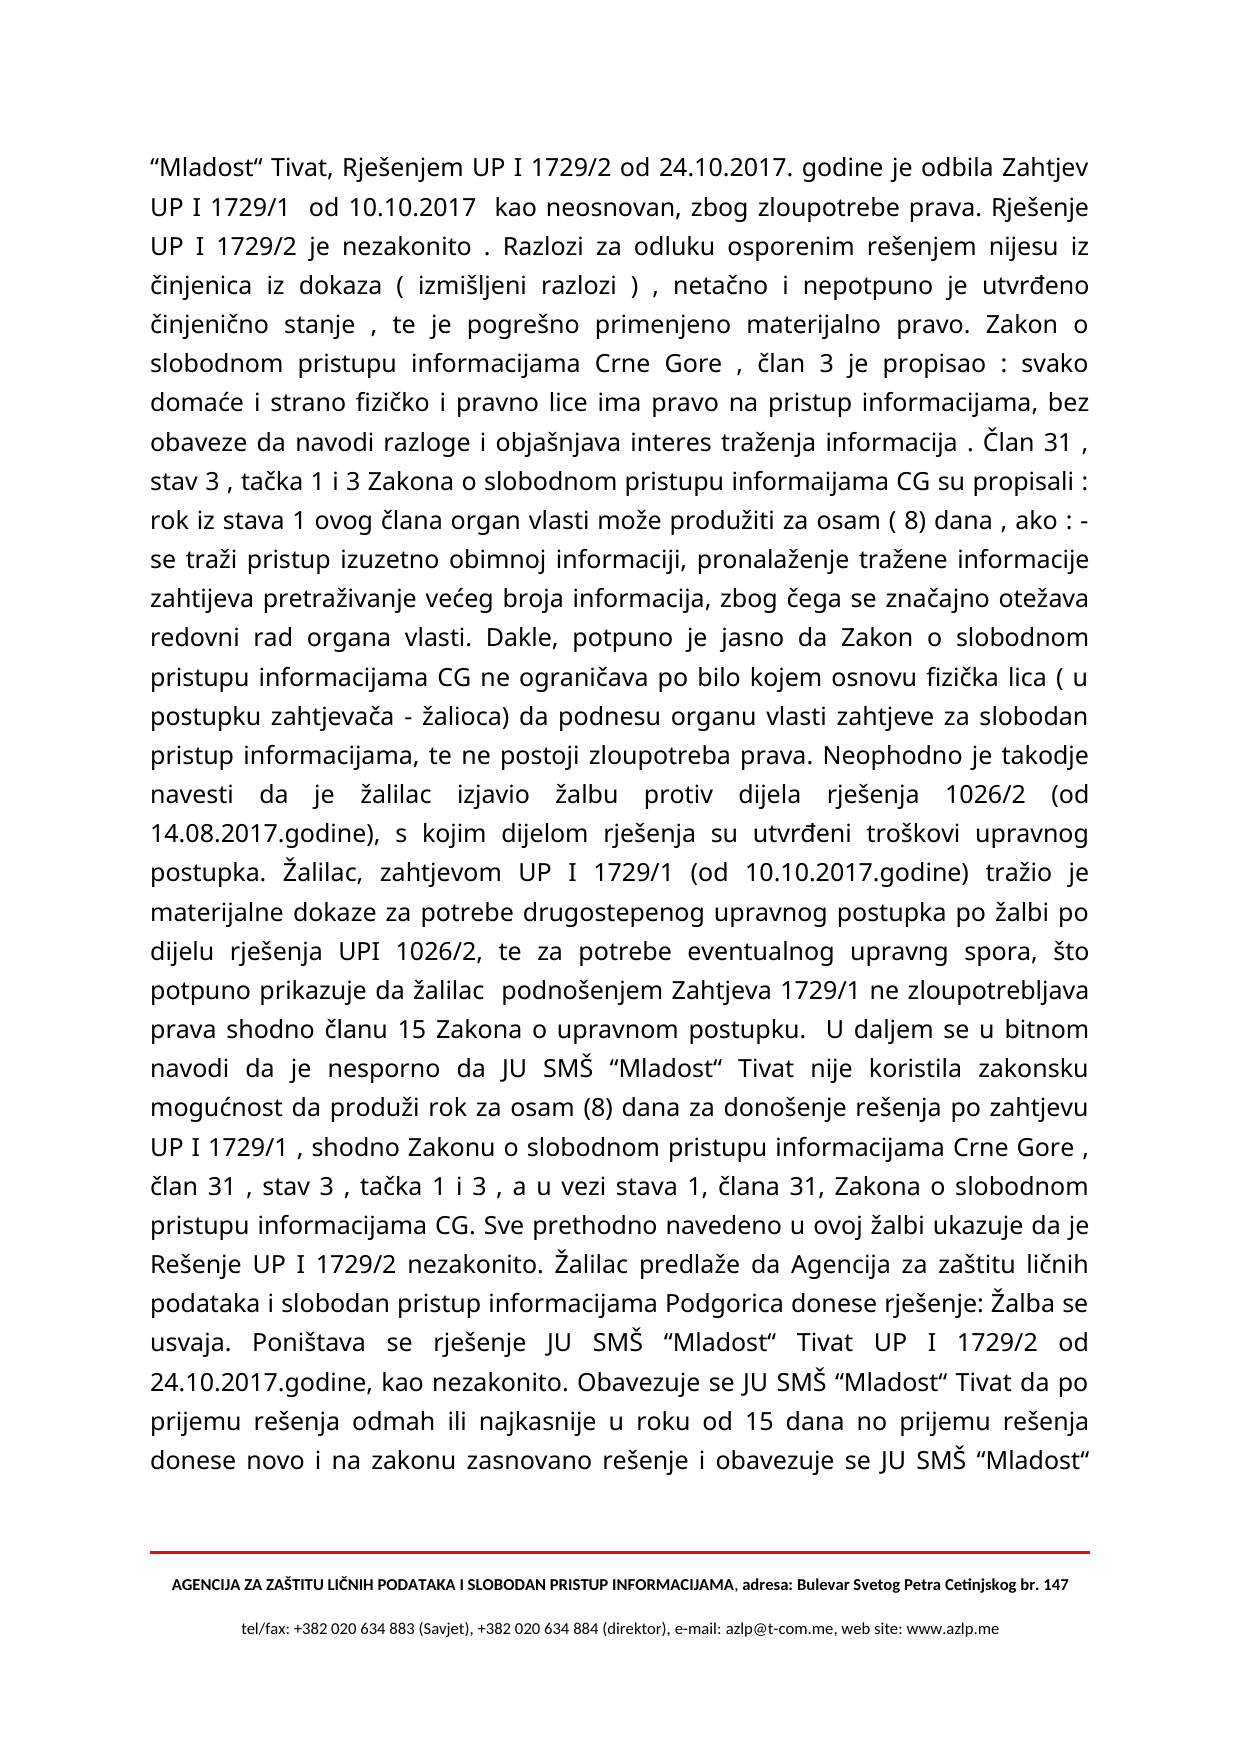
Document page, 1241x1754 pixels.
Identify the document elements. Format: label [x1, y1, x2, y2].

text [150, 150, 1090, 1477]
